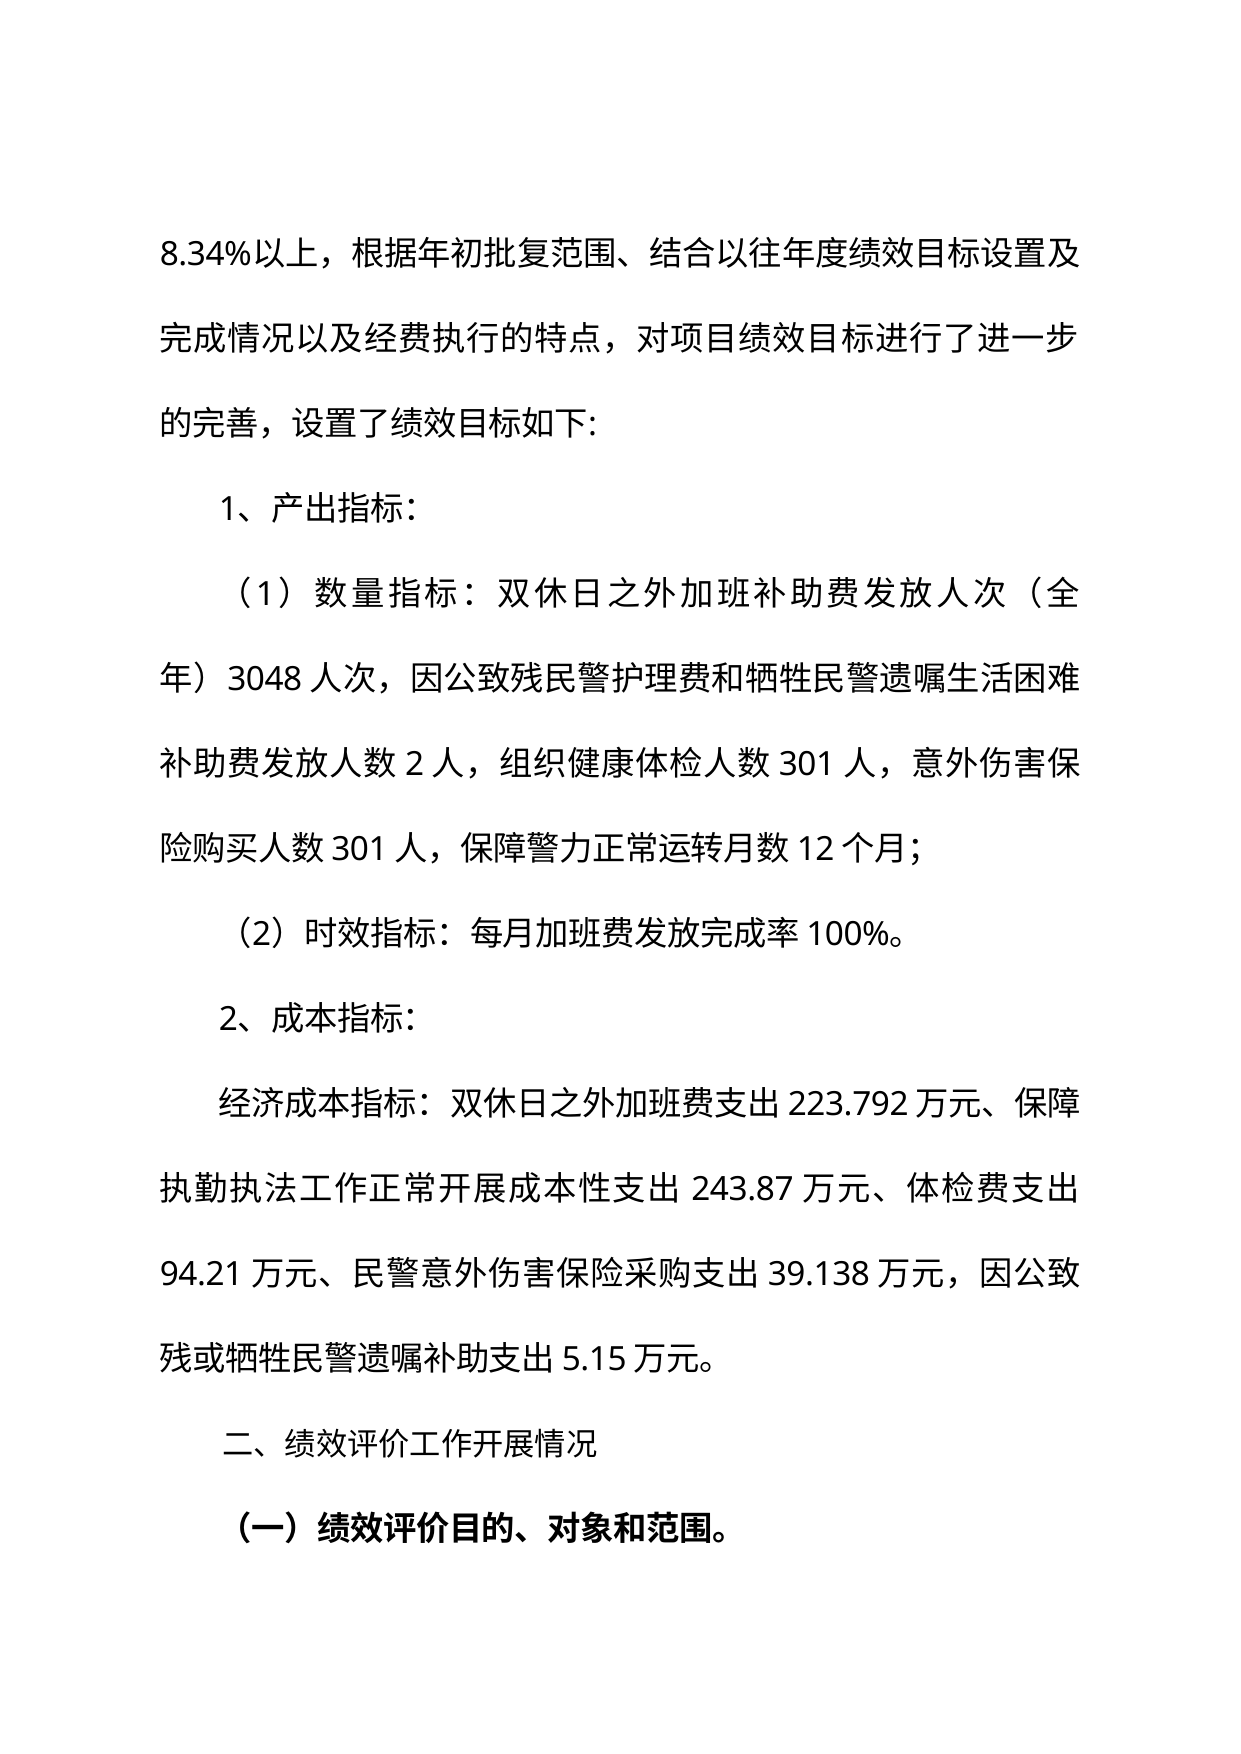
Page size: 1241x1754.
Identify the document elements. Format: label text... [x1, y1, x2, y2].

text 1、产出指标： [159, 464, 1081, 549]
text 经济成本指标：双休日之外加班费支出223.792万元、保障执勤执法工作正常开展成本性支出243.87万元、体检费支出94.21万元、民警意外伤害保险采购支出39.138万元，因公致残或牺牲民警遗嘱补助支出5.15万元。 [159, 1059, 1081, 1399]
text （1）数量指标：双休日之外加班补助费发放人次（全年）3048人次，因公致残民警护理费和牺牲民警遗嘱生活困难补助费发放人数2人，组织健康体检人数301人，意外伤害保险购买人数301人，保障警力正常运转月数12个月； [159, 549, 1081, 889]
text （一）绩效评价目的、对象和范围。 [159, 1484, 1081, 1569]
text 二、绩效评价工作开展情况 [159, 1399, 1081, 1484]
text （2）时效指标：每月加班费发放完成率100%。 [159, 889, 1081, 974]
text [159, 209, 1081, 464]
text 2、成本指标： [159, 974, 1081, 1059]
